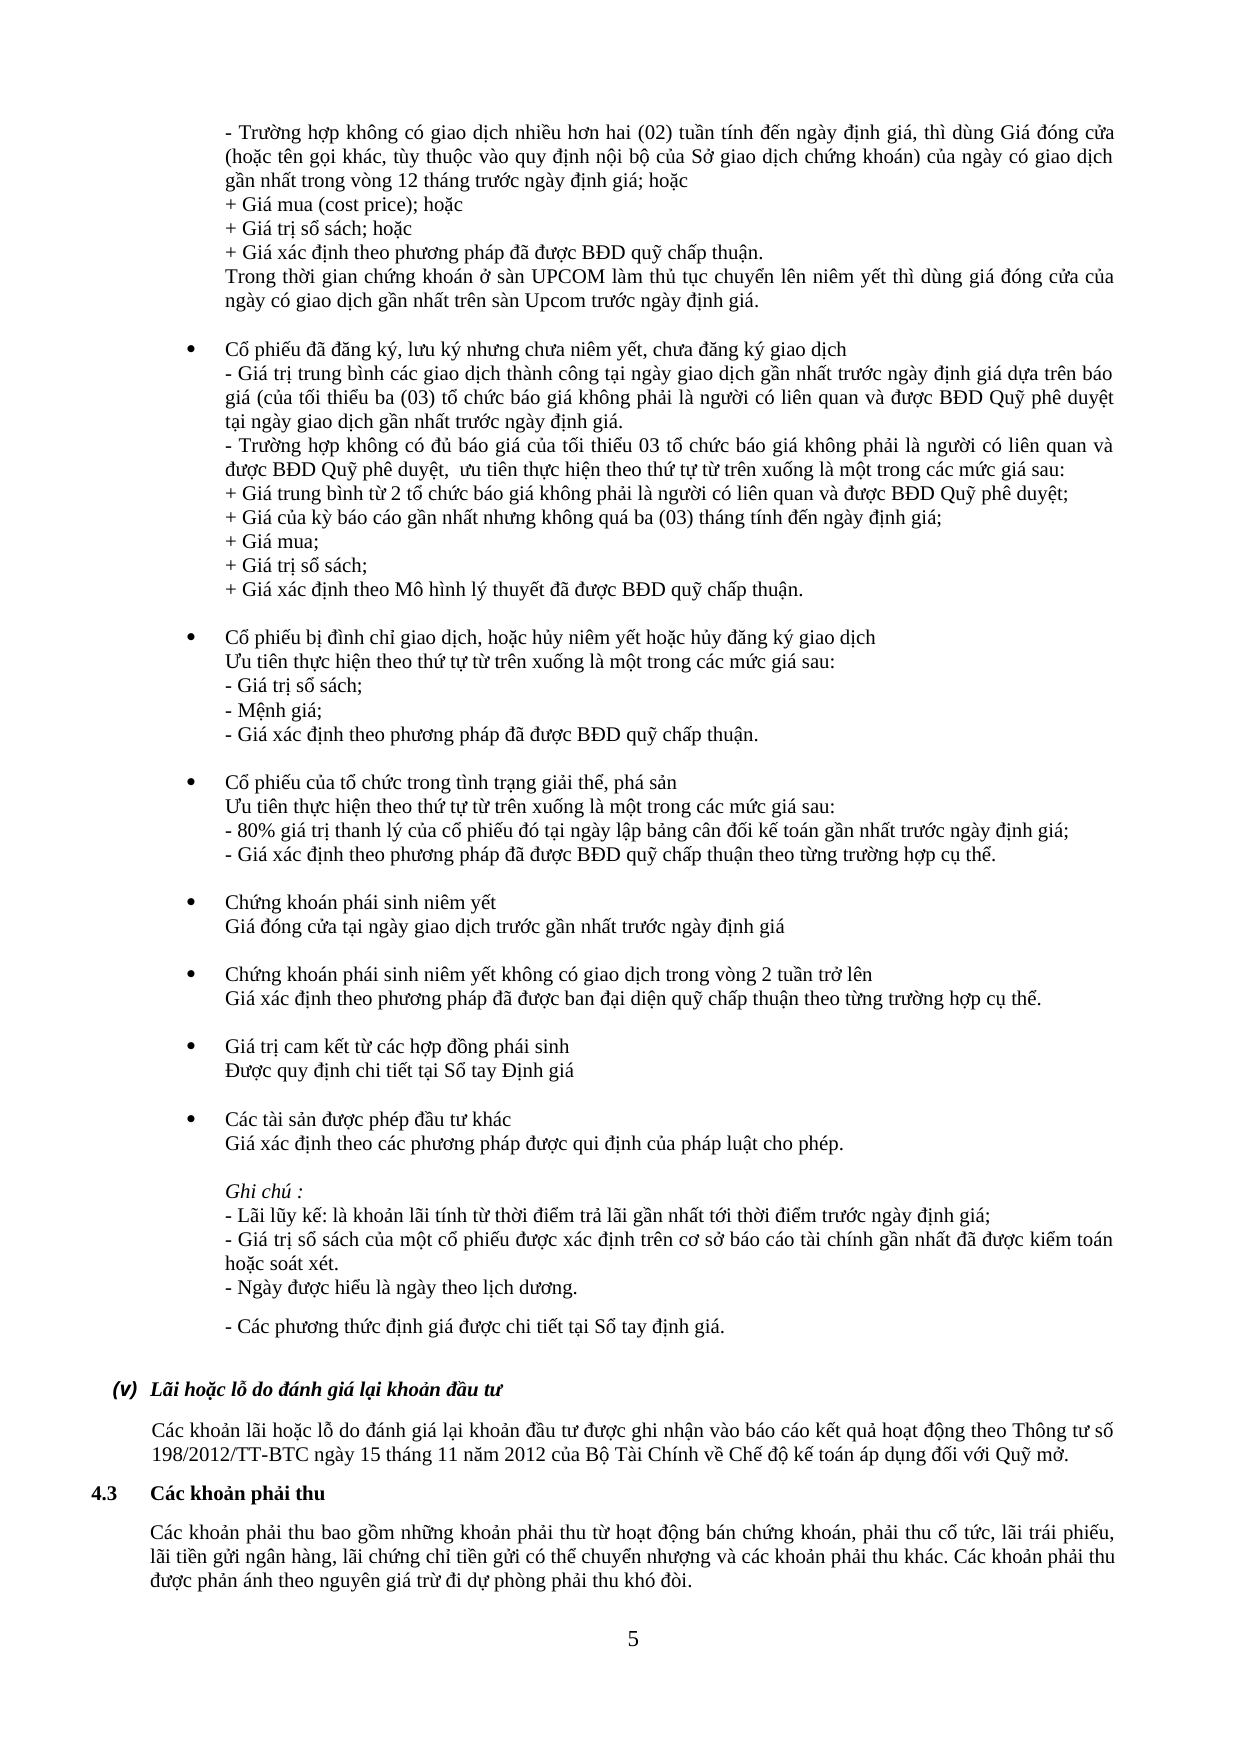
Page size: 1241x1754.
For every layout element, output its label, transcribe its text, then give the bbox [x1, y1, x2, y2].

list + Giá xác định theo phương pháp đã được BĐD quỹ chấp thuận. [225, 240, 1116, 264]
list Được quy định chi tiết tại Sổ tay Định giá [225, 1058, 1116, 1082]
list - Giá xác định theo phương pháp đã được BĐD quỹ chấp thuận. [225, 722, 1116, 746]
list Cổ phiếu đã đăng ký, lưu ký nhưng chưa niêm yết, chưa đăng ký giao dịch [187, 337, 1116, 361]
list - Lãi lũy kế: là khoản lãi tính từ thời điểm trả lãi gần nhất tới thời điểm trước ngày định giá; [225, 1203, 1116, 1227]
list + Giá mua (cost price); hoặc [225, 192, 1116, 216]
list Ghi chú : [225, 1179, 1116, 1203]
list Lãi hoặc lỗ do đánh giá lại khoản đầu tư [112, 1374, 1116, 1402]
list Giá xác định theo các phương pháp được qui định của pháp luật cho phép. [225, 1131, 1116, 1155]
text Các khoản phải thu bao gồm những khoản phải thu từ hoạt động bán chứng khoán, phải thu cổ tức, lãi trái phiếu, lãi tiền gửi ngân hàng, lãi chứng chỉ tiền gửi có thể chuyển nhượng và các khoản phải thu khác. Các khoản phải thu được phản ánh theo nguyên giá trừ đi dự phòng phải thu khó đòi. [150, 1520, 1116, 1592]
list - Các phương thức định giá được chi tiết tại Sổ tay định giá. [225, 1314, 1116, 1338]
list Giá trị cam kết từ các hợp đồng phái sinh [187, 1034, 1116, 1058]
list Trong thời gian chứng khoán ở sàn UPCOM làm thủ tục chuyển lên niêm yết thì dùng giá đóng cửa của ngày có giao dịch gần nhất trên sàn Upcom trước ngày định giá. [225, 264, 1116, 312]
list + Giá trung bình từ 2 tổ chức báo giá không phải là người có liên quan và được BĐD Quỹ phê duyệt; [225, 481, 1116, 505]
list + Giá trị sổ sách; [225, 553, 1116, 577]
list + Giá của kỳ báo cáo gần nhất nhưng không quá ba (03) tháng tính đến ngày định giá; [225, 505, 1116, 529]
list Chứng khoán phái sinh niêm yết không có giao dịch trong vòng 2 tuần trở lên [187, 962, 1116, 986]
list - Giá trị sổ sách; [225, 673, 1116, 697]
list Giá đóng cửa tại ngày giao dịch trước gần nhất trước ngày định giá [225, 914, 1116, 938]
list Ưu tiên thực hiện theo thứ tự từ trên xuống là một trong các mức giá sau: [225, 794, 1116, 818]
list Các tài sản được phép đầu tư khác [187, 1107, 1116, 1131]
list Các khoản phải thu [91, 1481, 1116, 1505]
list - 80% giá trị thanh lý của cổ phiếu đó tại ngày lập bảng cân đối kế toán gần nhất trước ngày định giá; [225, 818, 1116, 842]
list - Giá xác định theo phương pháp đã được BĐD quỹ chấp thuận theo từng trường hợp cụ thể. [225, 842, 1116, 866]
text Các khoản lãi hoặc lỗ do đánh giá lại khoản đầu tư được ghi nhận vào báo cáo kết quả hoạt động theo Thông tư số 198/2012/TT-BTC ngày 15 tháng 11 năm 2012 của Bộ Tài Chính về Chế độ kế toán áp dụng đối với Quỹ mở. [151, 1417, 1116, 1466]
list - Giá trị sổ sách của một cổ phiếu được xác định trên cơ sở báo cáo tài chính gần nhất đã được kiểm toán hoặc soát xét. [225, 1227, 1116, 1275]
list - Trường hợp không có đủ báo giá của tối thiểu 03 tổ chức báo giá không phải là người có liên quan và được BĐD Quỹ phê duyệt, ưu tiên thực hiện theo thứ tự từ trên xuống là một trong các mức giá sau: [225, 433, 1116, 481]
list - Giá trị trung bình các giao dịch thành công tại ngày giao dịch gần nhất trước ngày định giá dựa trên báo giá (của tối thiểu ba (03) tổ chức báo giá không phải là người có liên quan và được BĐD Quỹ phê duyệt tại ngày giao dịch gần nhất trước ngày định giá. [225, 361, 1116, 433]
list + Giá trị sổ sách; hoặc [225, 216, 1116, 240]
list - Trường hợp không có giao dịch nhiều hơn hai (02) tuần tính đến ngày định giá, thì dùng Giá đóng cửa (hoặc tên gọi khác, tùy thuộc vào quy định nội bộ của Sở giao dịch chứng khoán) của ngày có giao dịch gần nhất trong vòng 12 tháng trước ngày định giá; hoặc [225, 120, 1116, 192]
list + Giá mua; [225, 529, 1116, 553]
list Giá xác định theo phương pháp đã được ban đại diện quỹ chấp thuận theo từng trường hợp cụ thể. [225, 986, 1116, 1010]
list - Ngày được hiểu là ngày theo lịch dương. [225, 1275, 1116, 1299]
list Chứng khoán phái sinh niêm yết [187, 890, 1116, 914]
list - Mệnh giá; [225, 697, 1116, 722]
list Cổ phiếu của tổ chức trong tình trạng giải thể, phá sản [187, 770, 1116, 794]
list + Giá xác định theo Mô hình lý thuyết đã được BĐD quỹ chấp thuận. [225, 577, 1116, 601]
list Cổ phiếu bị đình chỉ giao dịch, hoặc hủy niêm yết hoặc hủy đăng ký giao dịch [187, 625, 1116, 649]
list Ưu tiên thực hiện theo thứ tự từ trên xuống là một trong các mức giá sau: [225, 649, 1116, 673]
